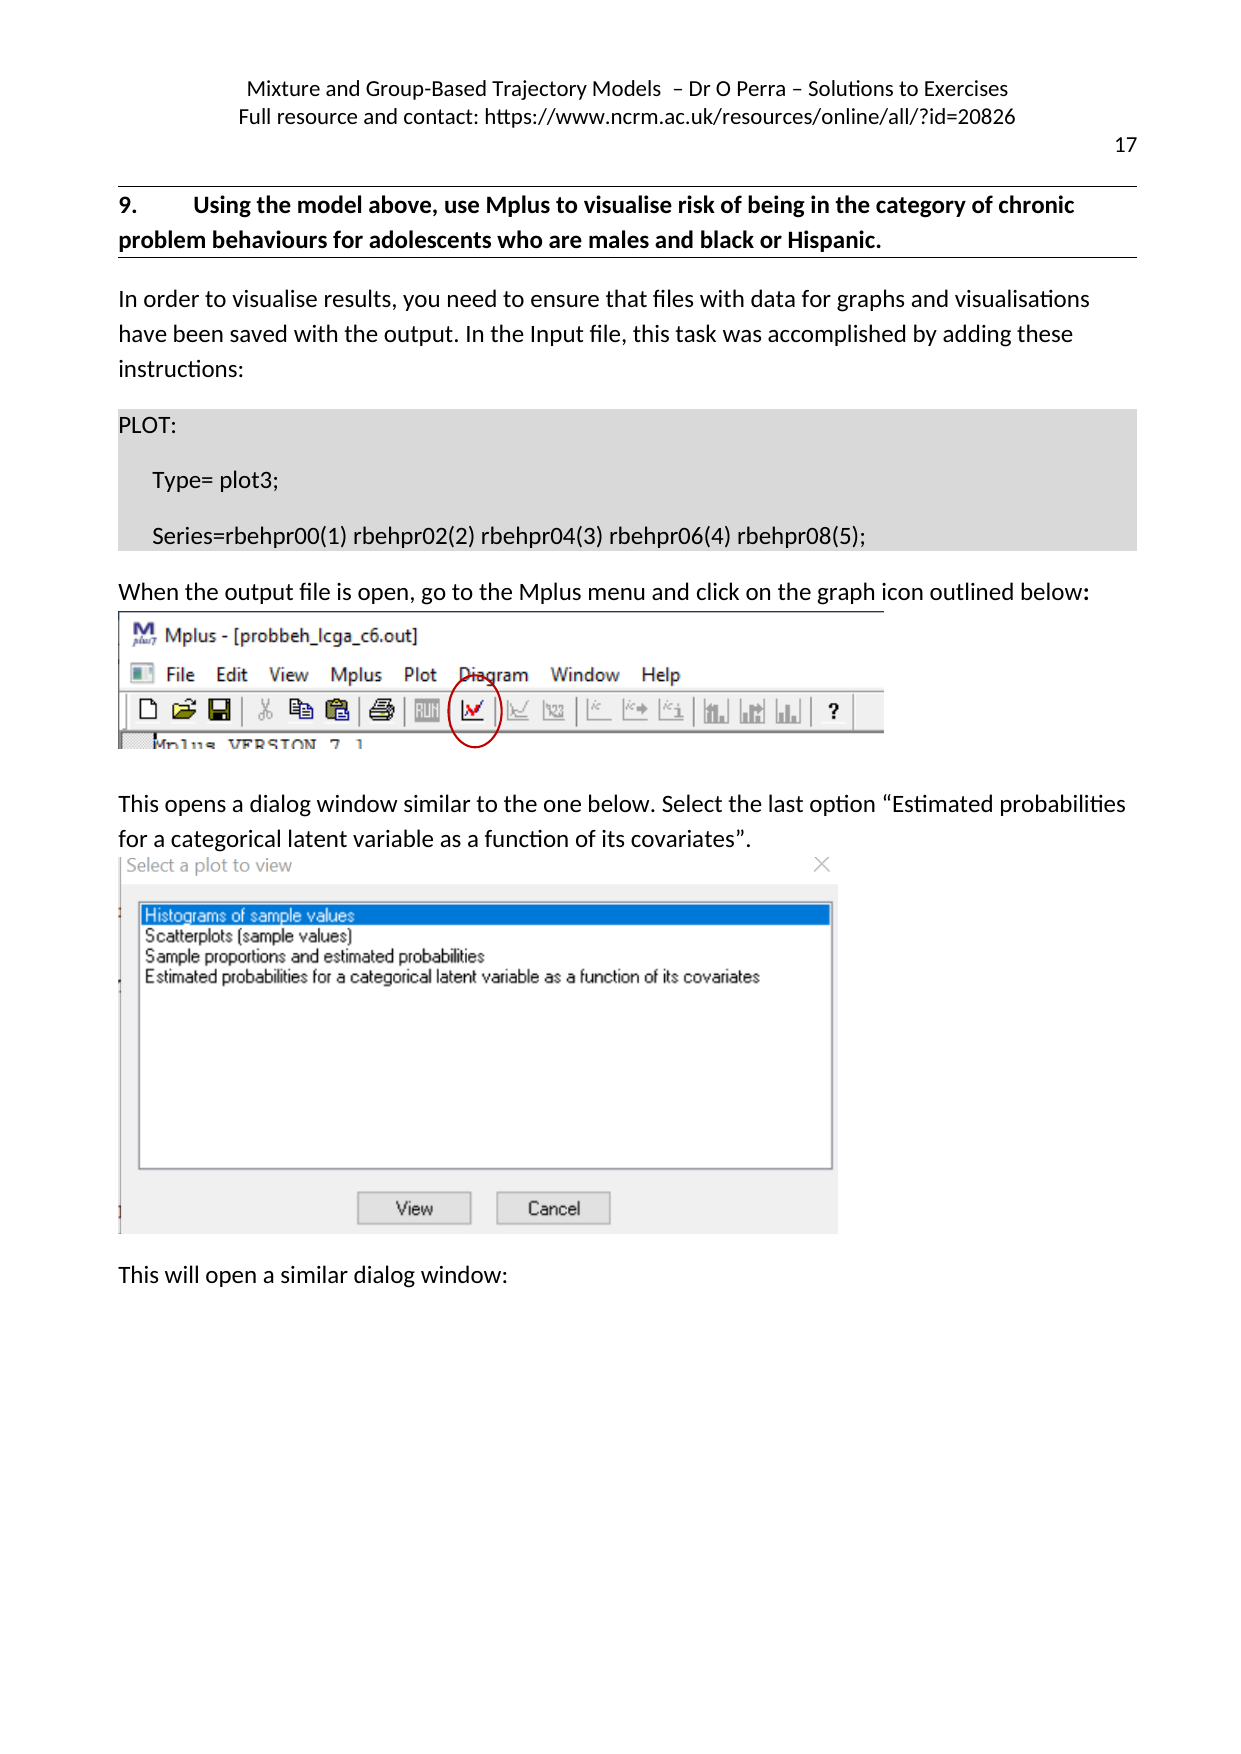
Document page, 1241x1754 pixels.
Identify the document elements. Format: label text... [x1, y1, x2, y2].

text In order to visualise results, you need to ensure that files with data for graphs and visualisations have been saved with the output. In the Input file, this task was accomplished by adding these instructions: [118, 283, 1137, 383]
text This opens a dialog window similar to the one below. Select the last option “Estimated probabilities for a categorical latent variable as a function of its covariates”. [118, 788, 1137, 853]
text This will open a similar dialog window: [118, 1259, 1137, 1289]
picture [118, 611, 884, 749]
text When the output file is open, go to the Mplus menu and click on the graph icon outlined below: [118, 576, 1137, 607]
text Type= plot3; [118, 464, 1137, 495]
text PLOT: [118, 409, 1137, 439]
picture [450, 677, 500, 746]
text Series=rbehpr00(1) rbehpr02(2) rbehpr04(3) rbehpr06(4) rbehpr08(5); [118, 520, 1137, 551]
picture [118, 857, 838, 1234]
text 9. Using the model above, use Mplus to visualise risk of being in the category of chronic problem behaviours for adolescents who are males and black or Hispanic. [118, 187, 1137, 257]
